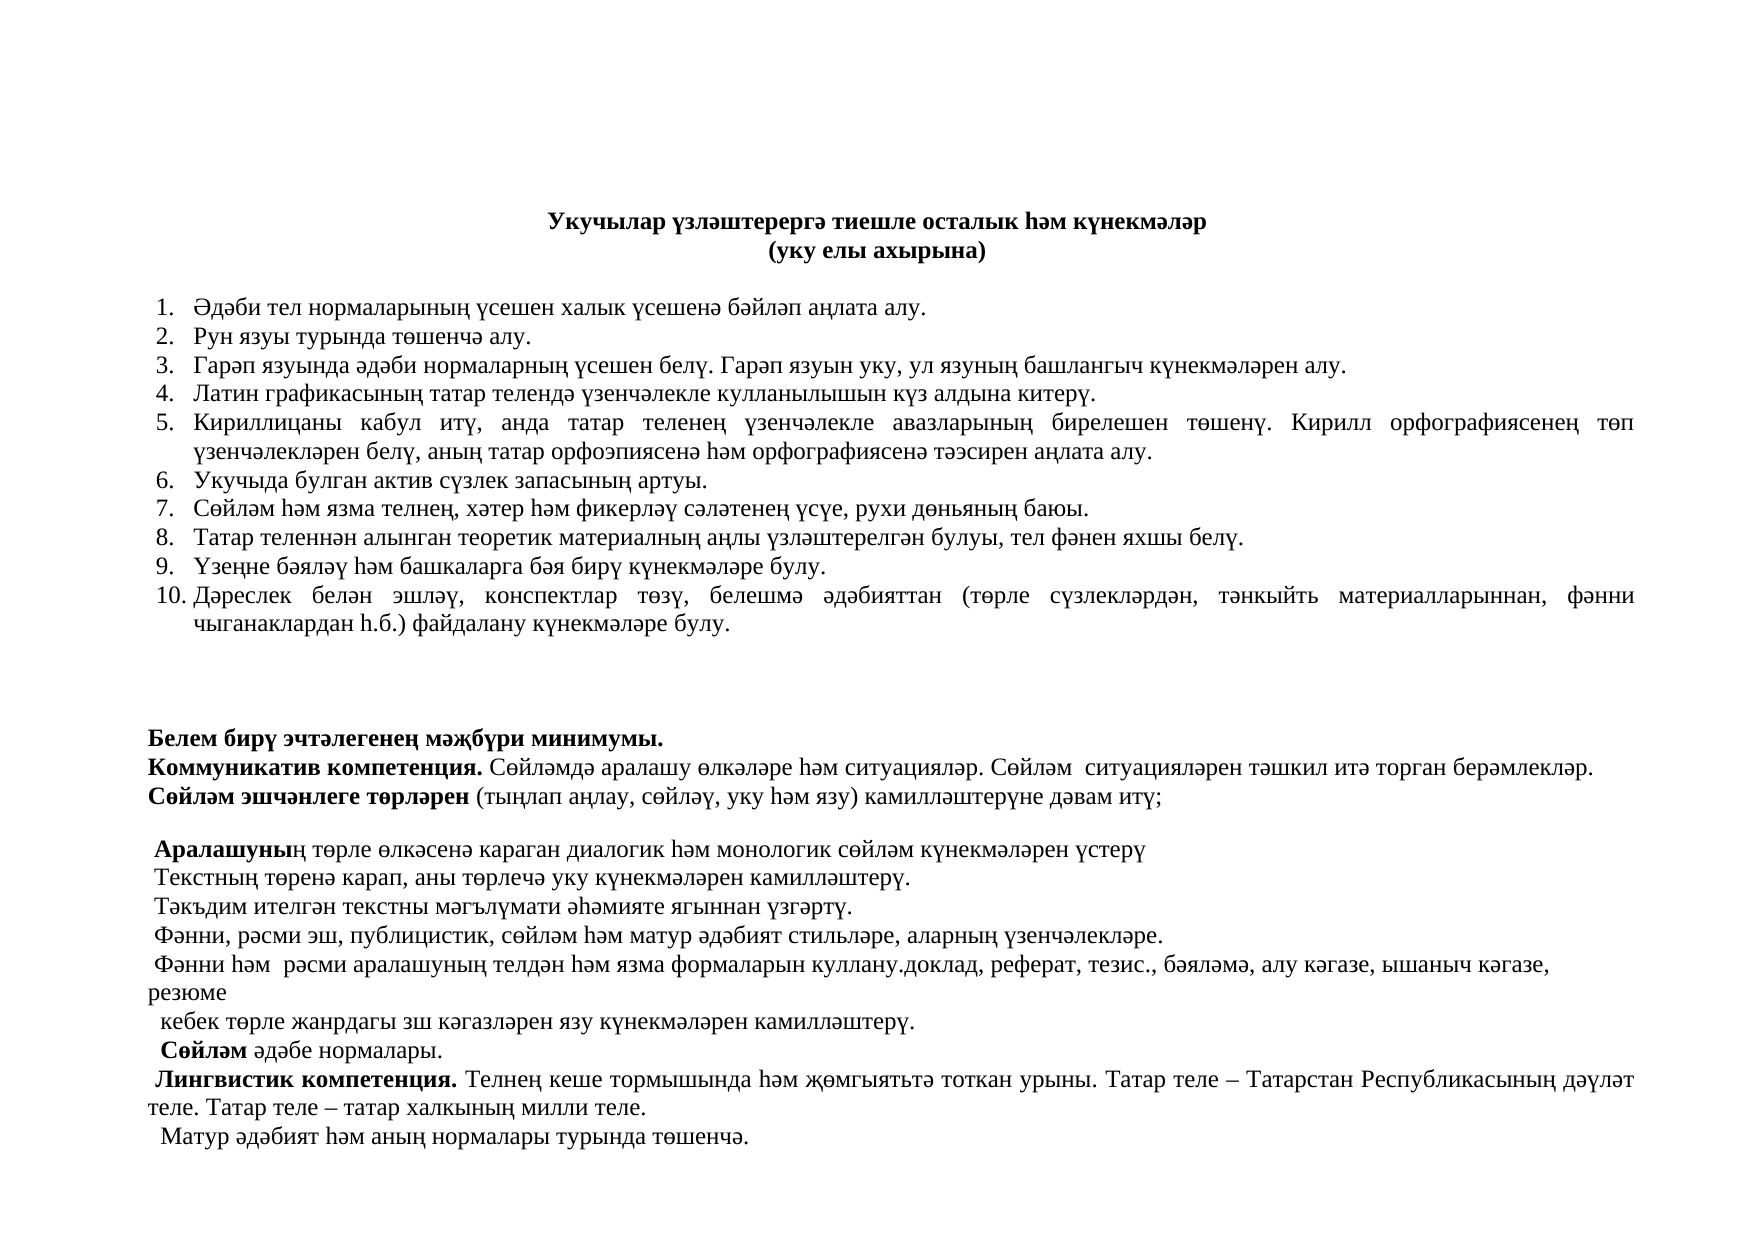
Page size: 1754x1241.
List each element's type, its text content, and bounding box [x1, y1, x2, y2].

text Фәнни һәм рәсми аралашуның телдән һәм язма формаларын куллану.доклад, реферат, тезис., бәяләмә, алу кәгазе, ышаныч кәгазе, резюме [148, 949, 1636, 1006]
text Сөйләм әдәбе нормалары. [148, 1035, 1636, 1064]
text Лингвистик компетенция. Телнең кеше тормышында һәм җөмгыятьтә тоткан урыны. Татар теле – Татарстан Республикасының дәүләт теле. Татар теле – татар халкының милли теле. [148, 1064, 1636, 1121]
list Рун язуы турында төшенчә алу. [156, 321, 1636, 350]
list Сөйләм һәм язма телнең, хәтер һәм фикерләү сәләтенең үсүе, рухи дөньяның баюы. [156, 493, 1636, 522]
list Татар теленнән алынган теоретик материалның аңлы үзләштерелгән булуы, тел фәнен яхшы белү. [156, 522, 1636, 551]
text Коммуникатив компетенция. Сөйләмдә аралашу өлкәләре һәм ситуацияләр. Сөйләм ситуацияләрен тәшкил итә торган берәмлекләр. [148, 752, 1636, 781]
text кебек төрле жанрдагы зш кәгазләрен язу күнекмәләрен камилләштерү. [148, 1006, 1636, 1035]
list Кириллицаны кабул итү, анда татар теленең үзенчәлекле авазларының бирелешен төшенү. Кирилл орфографиясенең төп үзенчәлекләрен белү, аның татар орфоэпиясенә һәм орфографиясенә тәэсирен аңлата алу. [156, 407, 1636, 465]
list Латин графикасының татар телендә үзенчәлекле кулланылышын күз алдына китерү. [156, 378, 1636, 407]
text Текстның төренә карап, аны төрлечә уку күнекмәләрен камилләштерү. [148, 862, 1636, 891]
text Тәкъдим ителгән текстны мәгълүмати әһәмияте ягыннан үзгәртү. [148, 891, 1636, 920]
list Дәреслек белән эшләү, конспектлар төзү, белешмә әдәбияттан (төрле сүзлекләрдән, тәнкыйть материалларыннан, фәнни чыганаклардан һ.б.) файдалану күнекмәләре булу. [156, 580, 1636, 637]
list Укучыда булган актив сүзлек запасының артуы. [156, 465, 1636, 493]
text (уку елы ахырына) [118, 235, 1636, 263]
text Матур әдәбият һәм аның нормалары турында төшенчә. [148, 1121, 1636, 1150]
text Сөйләм эшчәнлеге төрләрен (тыңлап аңлау, сөйләү, уку һәм язу) камилләштерүне дәвам итү; [148, 781, 1636, 810]
list Үзеңне бәяләү һәм башкаларга бәя бирү күнекмәләре булу. [156, 551, 1636, 580]
text Укучылар үзләштерергә тиешле осталык һәм күнекмәләр [118, 206, 1636, 235]
text Аралашуның төрле өлкәсенә караган диалогик һәм монологик сөйләм күнекмәләрен үстерү [148, 834, 1636, 862]
text Белем бирү эчтәлегенең мәҗбүри минимумы. [148, 723, 1636, 752]
text Фәнни, рәсми эш, публицистик, сөйләм һәм матур әдәбият стильләре, аларның үзенчәлекләре. [148, 920, 1636, 949]
list Әдәби тел нормаларының үсешен халык үсешенә бәйләп аңлата алу. [156, 292, 1636, 321]
list Гарәп язуында әдәби нормаларның үсешен белү. Гарәп язуын уку, ул язуның башлангыч күнекмәләрен алу. [156, 350, 1636, 378]
